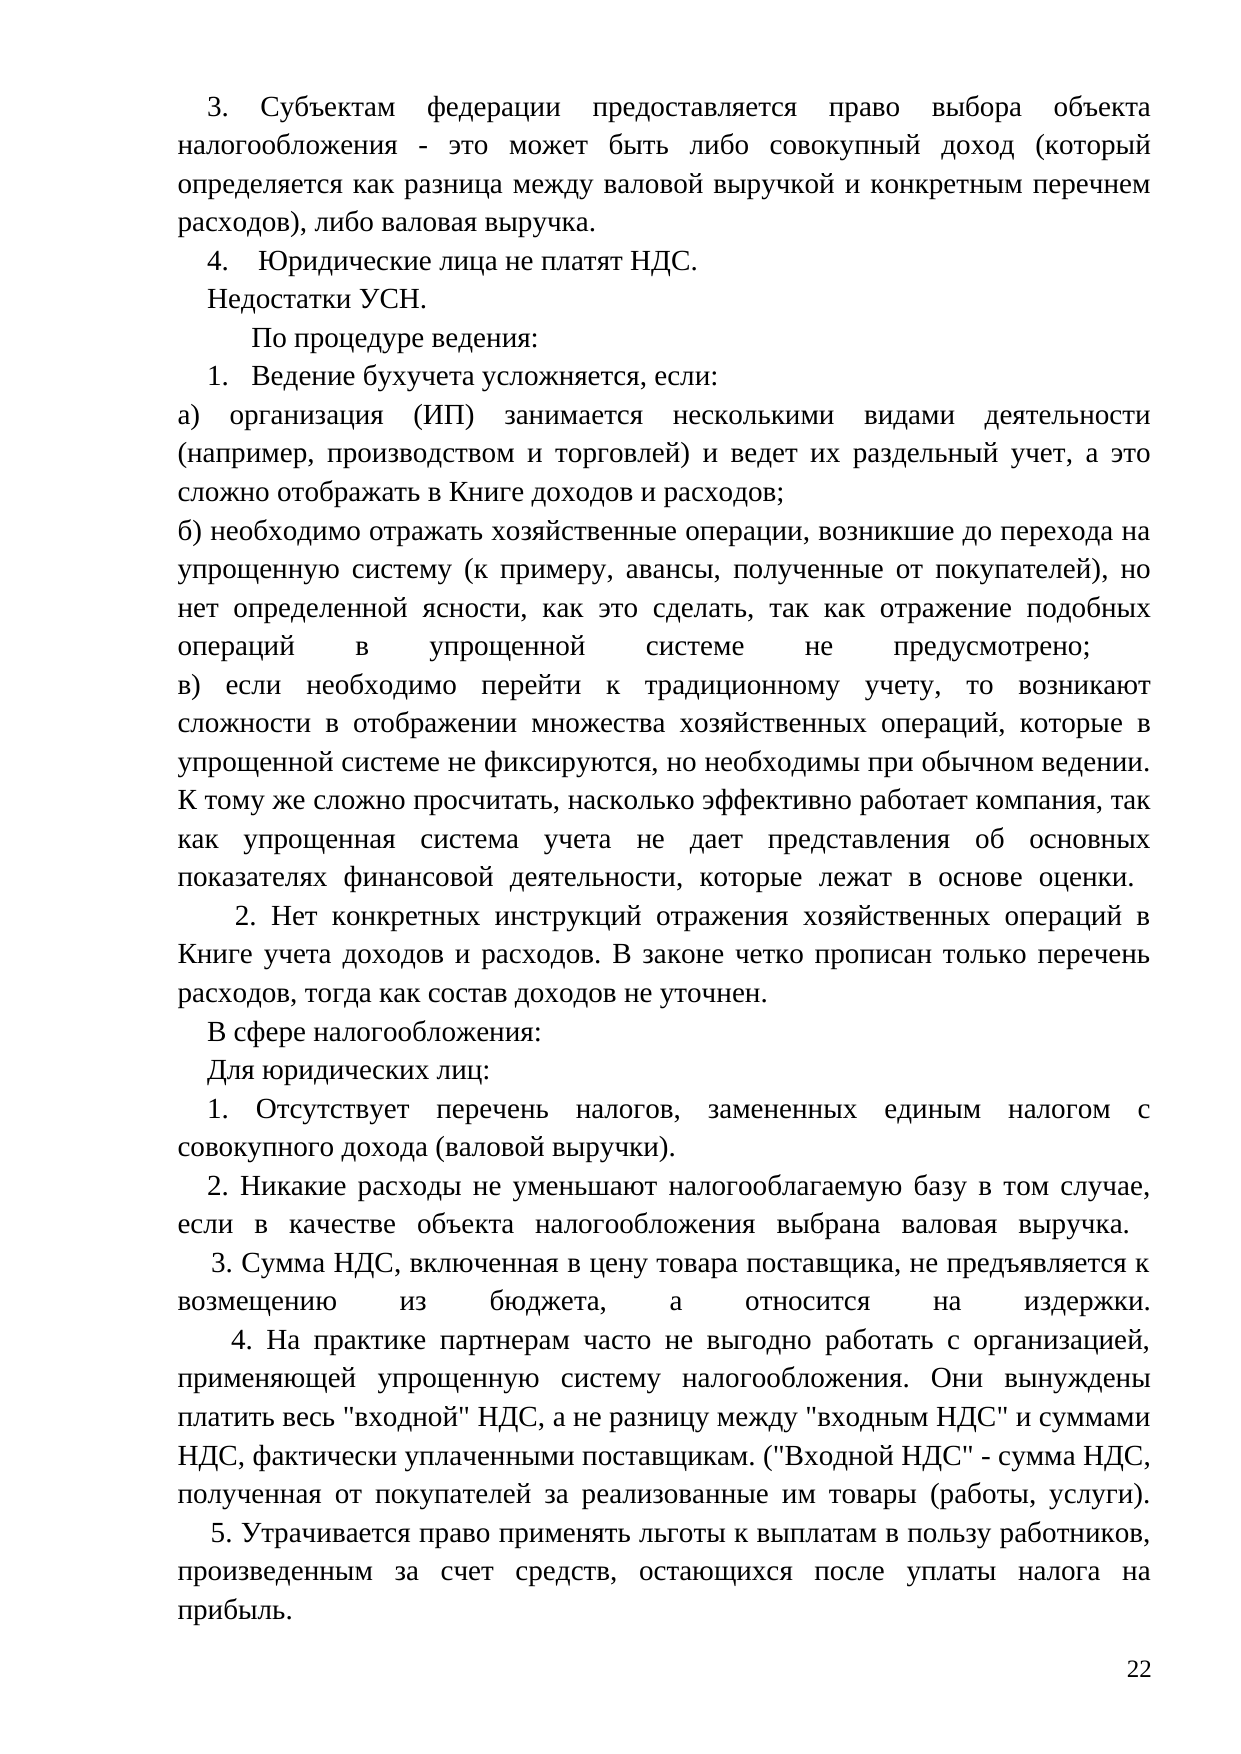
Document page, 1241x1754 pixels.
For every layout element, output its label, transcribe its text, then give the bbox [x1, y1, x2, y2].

text 2. Никакие расходы не уменьшают налогооблагаемую базу в том случае, если в качестве объекта налогообложения выбрана валовая выручка. 3. Сумма НДС, включенная в цену товара поставщика, не предъявляется к возмещению из бюджета, а относится на издержки. 4. На практике партнерам часто не выгодно работать с организацией, применяющей упрощенную систему налогообложения. Они вынуждены платить весь "входной" НДС, а не разницу между "входным НДС" и суммами НДС, фактически уплаченными поставщикам. ("Входной НДС" - сумма НДС, полученная от покупателей за реализованные им товары (работы, услуги). 5. Утрачивается право применять льготы к выплатам в пользу работников, произведенным за счет средств, остающихся после уплаты налога на прибыль. [177, 1168, 1152, 1625]
text 1. Отсутствует перечень налогов, замененных единым налогом с совокупного дохода (валовой выручки). [177, 1091, 1152, 1163]
text Недостатки УСН. [177, 281, 1152, 315]
text б) необходимо отражать хозяйственные операции, возникшие до перехода на упрощенную систему (к примеру, авансы, полученные от покупателей), но нет определенной ясности, как это сделать, так как отражение подобных операций в упрощенной системе не предусмотрено; в) если необходимо перейти к традиционному учету, то возникают сложности в отображении множества хозяйственных операций, которые в упрощенной системе не фиксируются, но необходимы при обычном ведении. К тому же сложно просчитать, насколько эффективно работает компания, так как упрощенная система учета не дает представления об основных показателях финансовой деятельности, которые лежат в основе оценки. 2. Нет конкретных инструкций отражения хозяйственных операций в Книге учета доходов и расходов. В законе четко прописан только перечень расходов, тогда как состав доходов не уточнен. [177, 513, 1152, 1009]
text Для юридических лиц: [177, 1052, 1152, 1086]
text 3. Субъектам федерации предоставляется право выбора объекта налогообложения - это может быть либо совокупный доход (который определяется как разница между валовой выручкой и конкретным перечнем расходов), либо валовая выручка. [177, 89, 1152, 238]
text 1. Ведение бухучета усложняется, если: [177, 358, 1152, 392]
text а) организация (ИП) занимается несколькими видами деятельности (например, производством и торговлей) и ведет их раздельный учет, а это сложно отображать в Книге доходов и расходов; [177, 397, 1152, 508]
text В сфере налогообложения: [177, 1014, 1152, 1047]
text 4. Юридические лица не платят НДС. [177, 243, 1152, 276]
text По процедуре ведения: [177, 320, 1152, 353]
